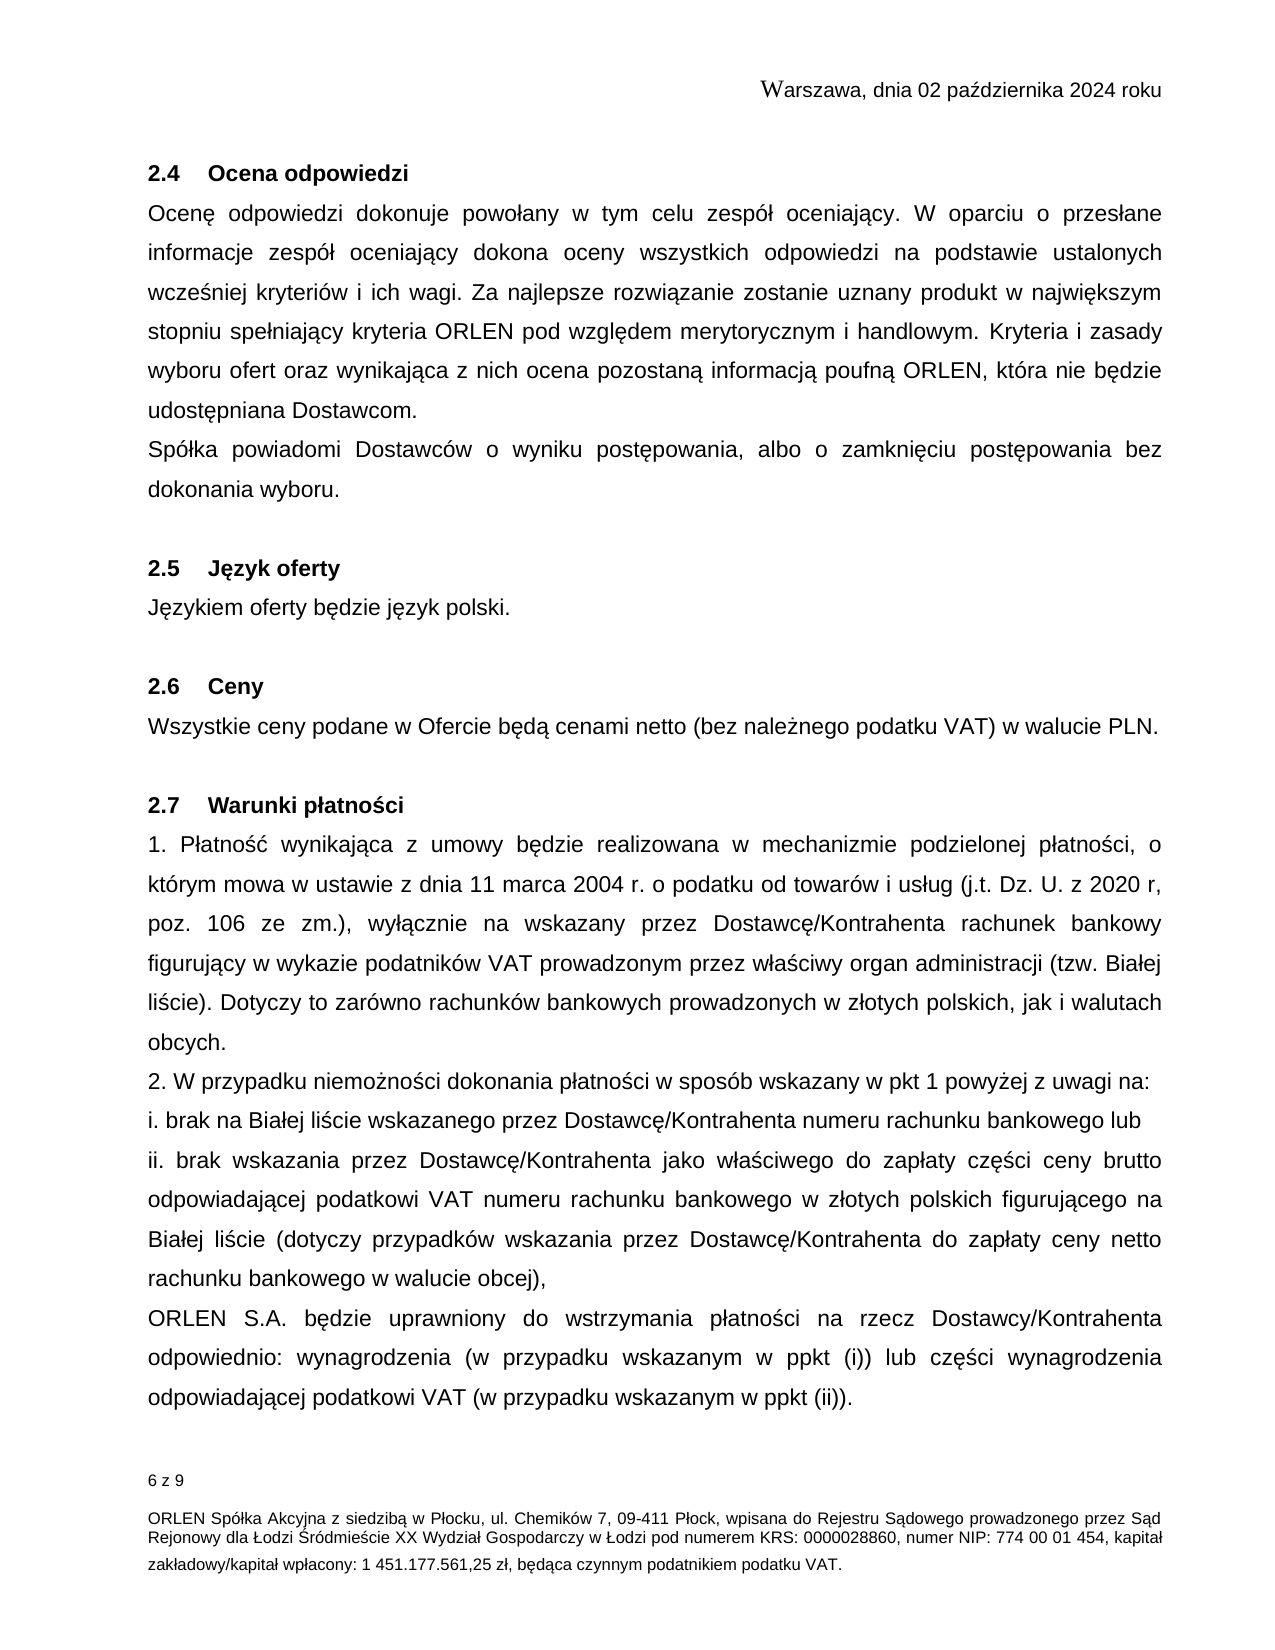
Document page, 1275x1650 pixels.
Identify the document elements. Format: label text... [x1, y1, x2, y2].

subtitle Język oferty [148, 555, 1162, 581]
subtitle Ocena odpowiedzi [148, 160, 1162, 186]
text i. brak na Białej liście wskazanego przez Dostawcę/Kontrahenta numeru rachunku bankowego lub [148, 1107, 1162, 1134]
text Językiem oferty będzie język polski. [148, 594, 1162, 621]
text 1. Płatność wynikająca z umowy będzie realizowana w mechanizmie podzielonej płatności, o którym mowa w ustawie z dnia 11 marca 2004 r. o podatku od towarów i usług (j.t. Dz. U. z 2020 r, poz. 106 ze zm.), wyłącznie na wskazany przez Dostawcę/Kontrahenta rachunek bankowy figurujący w wykazie podatników VAT prowadzonym przez właściwy organ administracji (tzw. Białej liście). Dotyczy to zarówno rachunków bankowych prowadzonych w złotych polskich, jak i walutach obcych. [148, 831, 1162, 1055]
text 2. W przypadku niemożności dokonania płatności w sposób wskazany w pkt 1 powyżej z uwagi na: [148, 1068, 1162, 1094]
subtitle Warunki płatności [148, 792, 1162, 818]
text Wszystkie ceny podane w Ofercie będą cenami netto (bez należnego podatku VAT) w walucie PLN. [148, 713, 1162, 739]
text Ocenę odpowiedzi dokonuje powołany w tym celu zespół oceniający. W oparciu o przesłane informacje zespół oceniający dokona oceny wszystkich odpowiedzi na podstawie ustalonych wcześniej kryteriów i ich wagi. Za najlepsze rozwiązanie zostanie uznany produkt w największym stopniu spełniający kryteria ORLEN pod względem merytorycznym i handlowym. Kryteria i zasady wyboru ofert oraz wynikająca z nich ocena pozostaną informacją poufną ORLEN, która nie będzie udostępniana Dostawcom. [148, 199, 1162, 423]
text Spółka powiadomi Dostawców o wyniku postępowania, albo o zamknięciu postępowania bez dokonania wyboru. [148, 436, 1162, 502]
text ORLEN S.A. będzie uprawniony do wstrzymania płatności na rzecz Dostawcy/Kontrahenta odpowiednio: wynagrodzenia (w przypadku wskazanym w ppkt (i)) lub części wynagrodzenia odpowiadającej podatkowi VAT (w przypadku wskazanym w ppkt (ii)). [148, 1305, 1162, 1410]
text ii. brak wskazania przez Dostawcę/Kontrahenta jako właściwego do zapłaty części ceny brutto odpowiadającej podatkowi VAT numeru rachunku bankowego w złotych polskich figurującego na Białej liście (dotyczy przypadków wskazania przez Dostawcę/Kontrahenta do zapłaty ceny netto rachunku bankowego w walucie obcej), [148, 1147, 1162, 1292]
subtitle Ceny [148, 673, 1162, 699]
